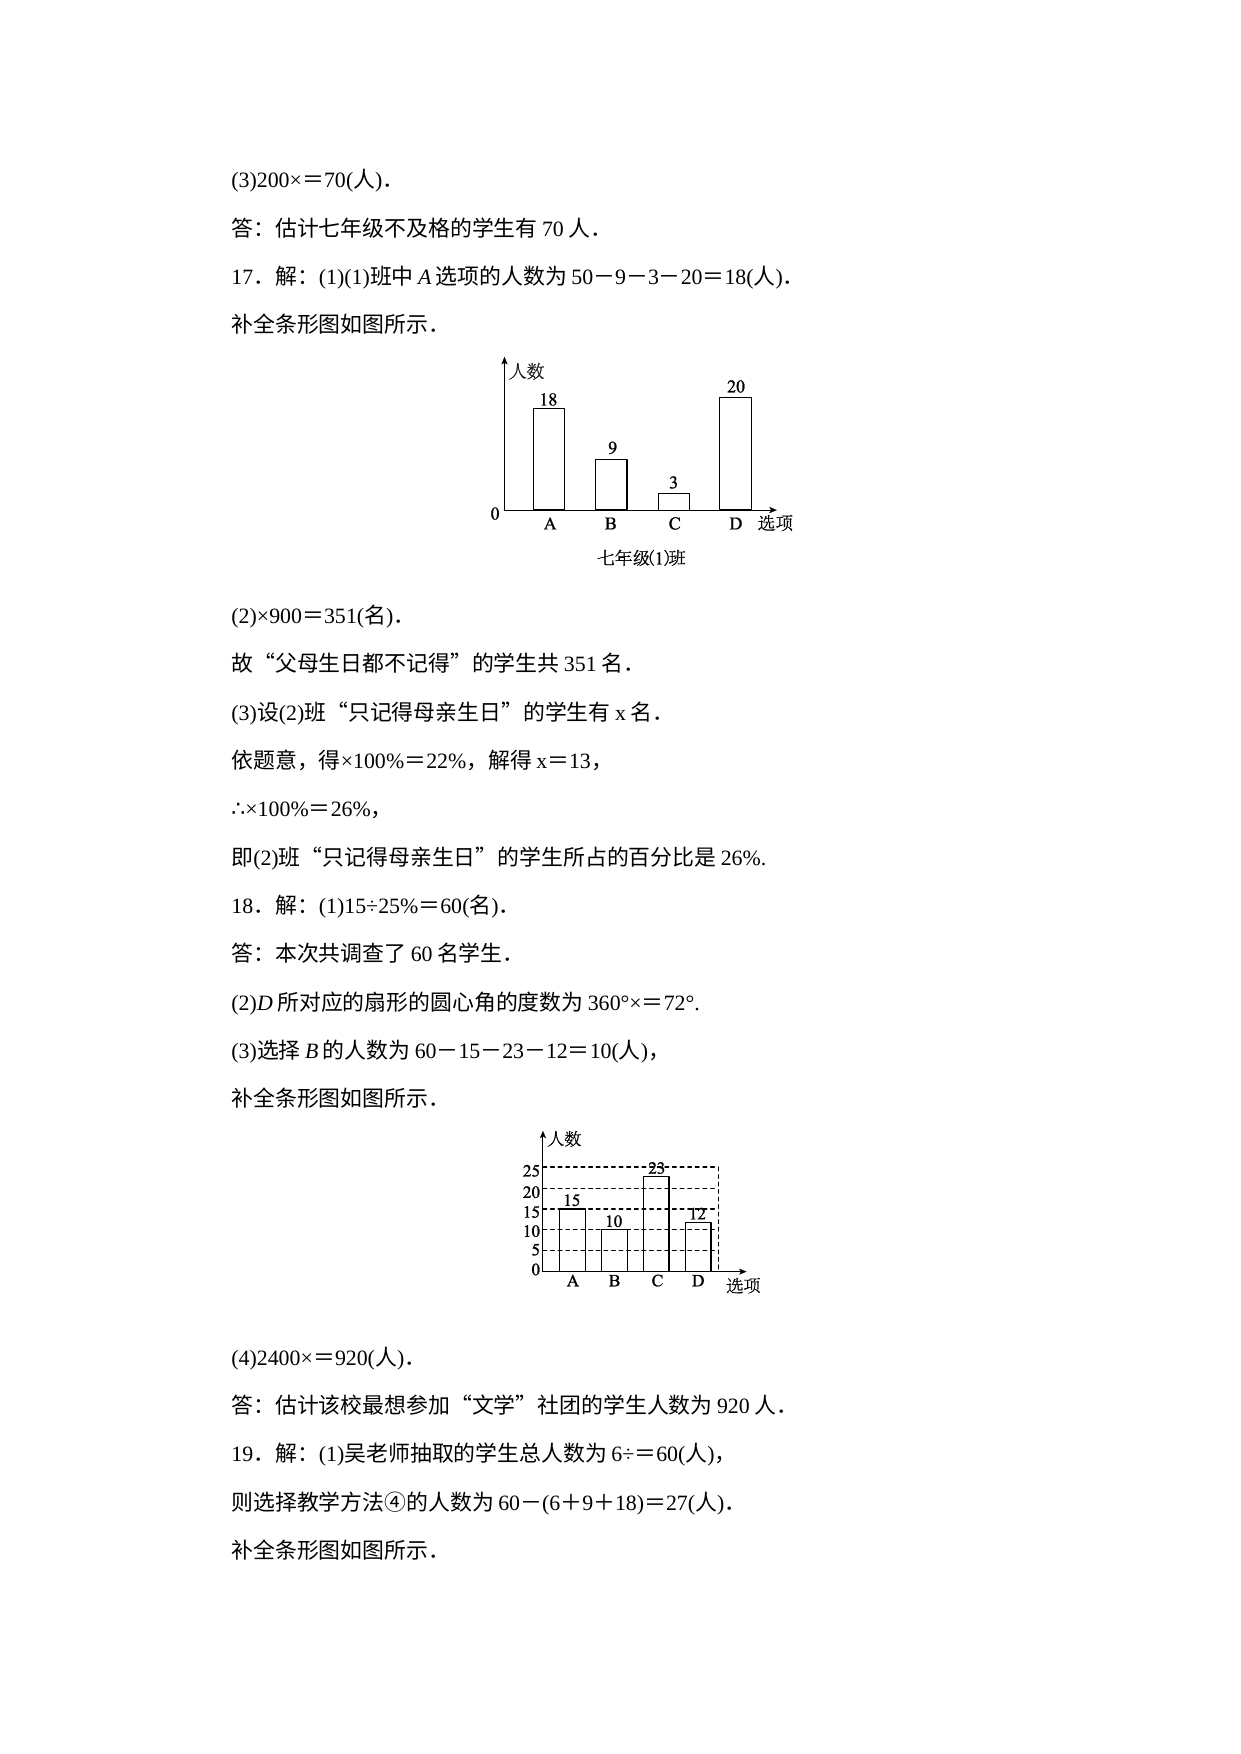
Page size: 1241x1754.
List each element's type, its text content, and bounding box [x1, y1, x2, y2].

text 即(2)班“只记得母亲生日”的学生所占的百分比是26%. [187, 839, 1053, 872]
text (3)设(2)班“只记得母亲生日”的学生有x名． [187, 694, 1053, 727]
text 依题意，得×100%＝22%，解得x＝13， [187, 743, 1053, 775]
text 17．解：(1)(1)班中A选项的人数为50－9－3－20＝18(人)． [187, 259, 1053, 291]
text (2)×900＝351(名)． [187, 598, 1053, 630]
text (3)200×＝70(人)． [187, 162, 1053, 194]
text (3)选择B的人数为60－15－23－12＝10(人)， [187, 1033, 1053, 1065]
text (2)D所对应的扇形的圆心角的度数为360°×＝72°. [187, 984, 1053, 1017]
text 补全条形图如图所示． [187, 1533, 1053, 1565]
text 18．解：(1)15÷25%＝60(名)． [187, 888, 1053, 920]
text ∴×100%＝26%， [187, 791, 1053, 823]
text 19．解：(1)吴老师抽取的学生总人数为6÷＝60(人)， [187, 1436, 1053, 1468]
text (4)2400×＝920(人)． [187, 1339, 1053, 1372]
text 补全条形图如图所示． [187, 1081, 1053, 1113]
text 答：估计该校最想参加“文学”社团的学生人数为920人． [187, 1388, 1053, 1420]
text 补全条形图如图所示． [187, 307, 1053, 339]
text 答：本次共调查了60名学生． [187, 936, 1053, 968]
text 则选择教学方法④的人数为60－(6＋9＋18)＝27(人)． [187, 1484, 1053, 1517]
text 故“父母生日都不记得”的学生共351名． [187, 646, 1053, 678]
text 答：估计七年级不及格的学生有70人． [187, 210, 1053, 243]
